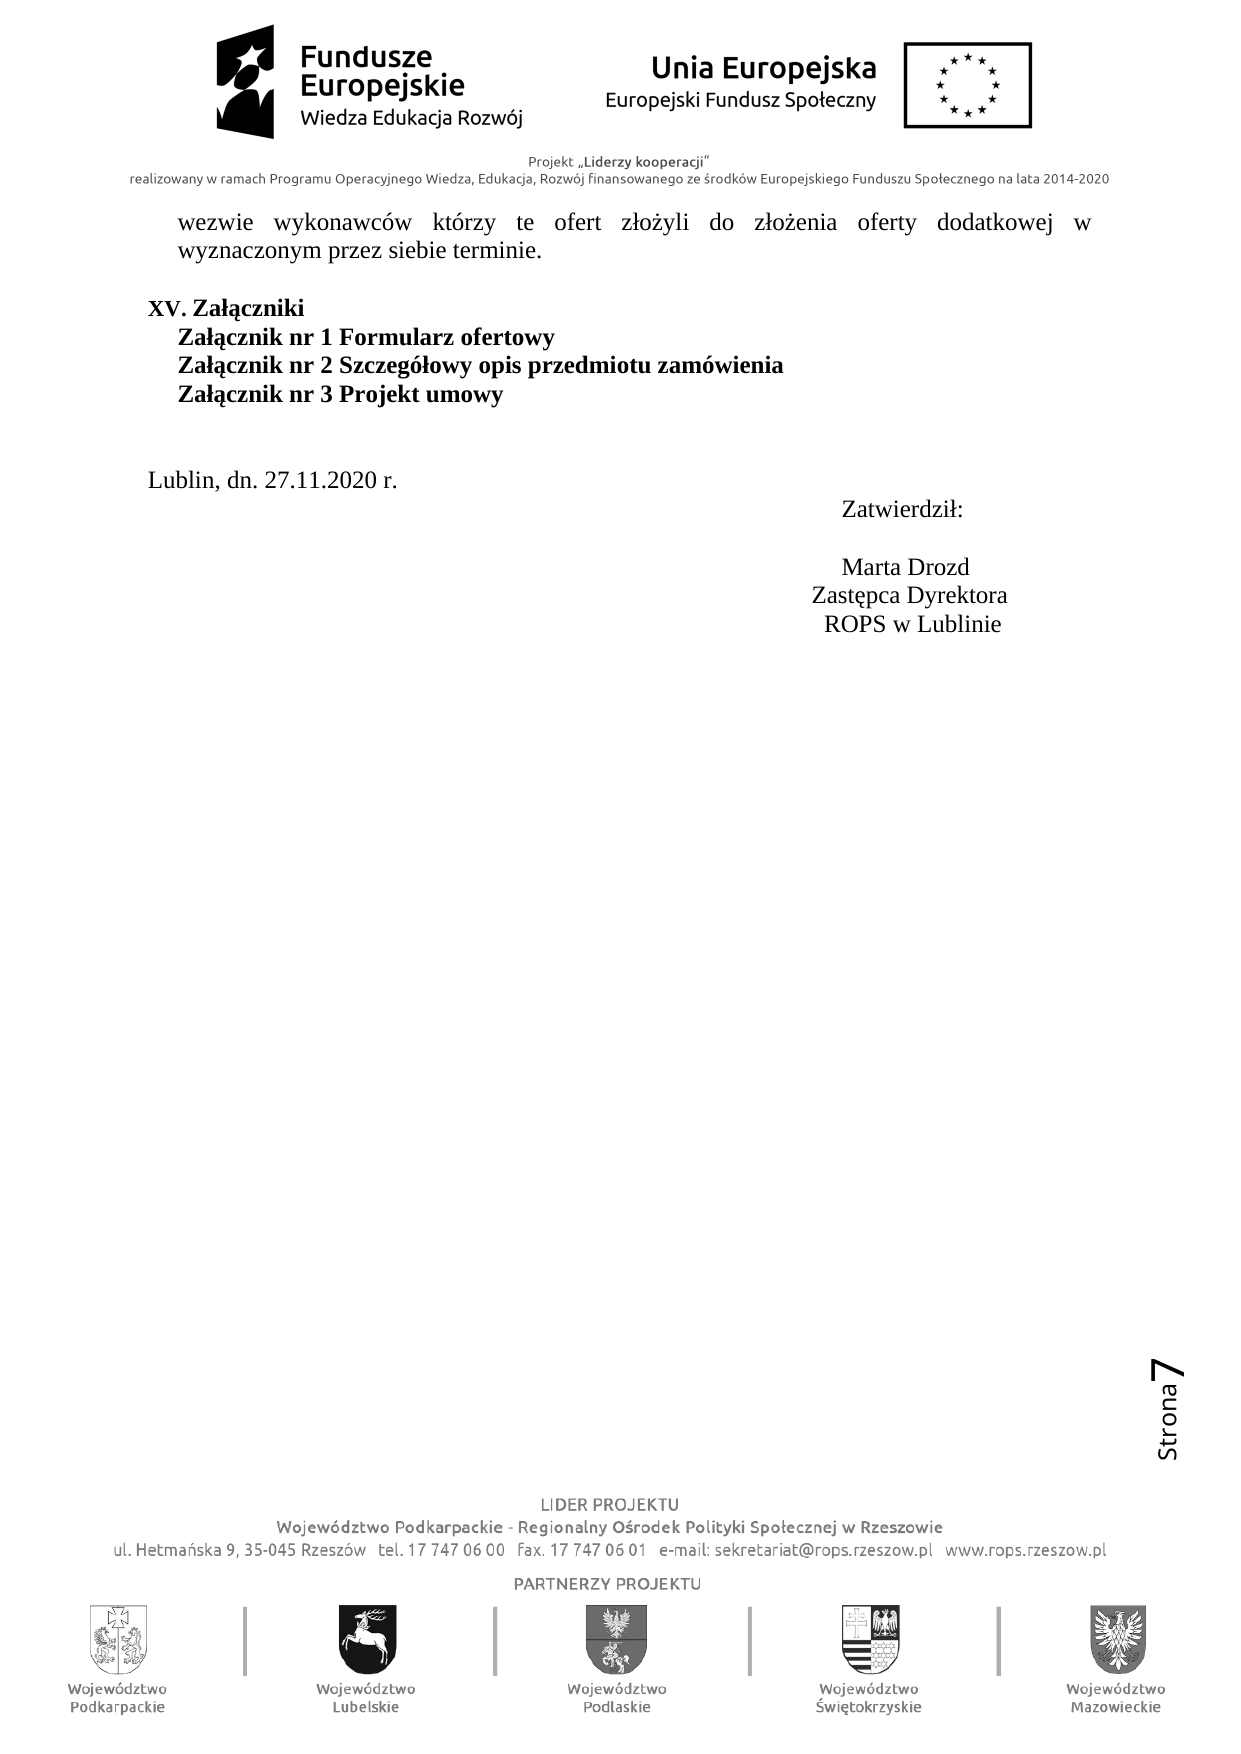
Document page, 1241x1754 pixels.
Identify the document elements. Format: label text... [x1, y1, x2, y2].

list Załączniki [148, 293, 1092, 322]
list Załącznik nr 1 Formularz ofertowy [177, 322, 1092, 351]
text Marta Drozd [148, 552, 1092, 581]
list Załącznik nr 2 Szczegółowy opis przedmiotu zamówienia [177, 351, 1092, 379]
picture [0, 1484, 1235, 1746]
picture [0, 6, 1241, 211]
text ROPS w Lublinie [148, 609, 1092, 638]
text Zastępca Dyrektora [148, 581, 1092, 609]
list Załącznik nr 3 Projekt umowy [177, 379, 1092, 408]
text Zatwierdził: [148, 494, 1092, 523]
text Lublin, dn. 27.11.2020 r. [148, 466, 1092, 494]
